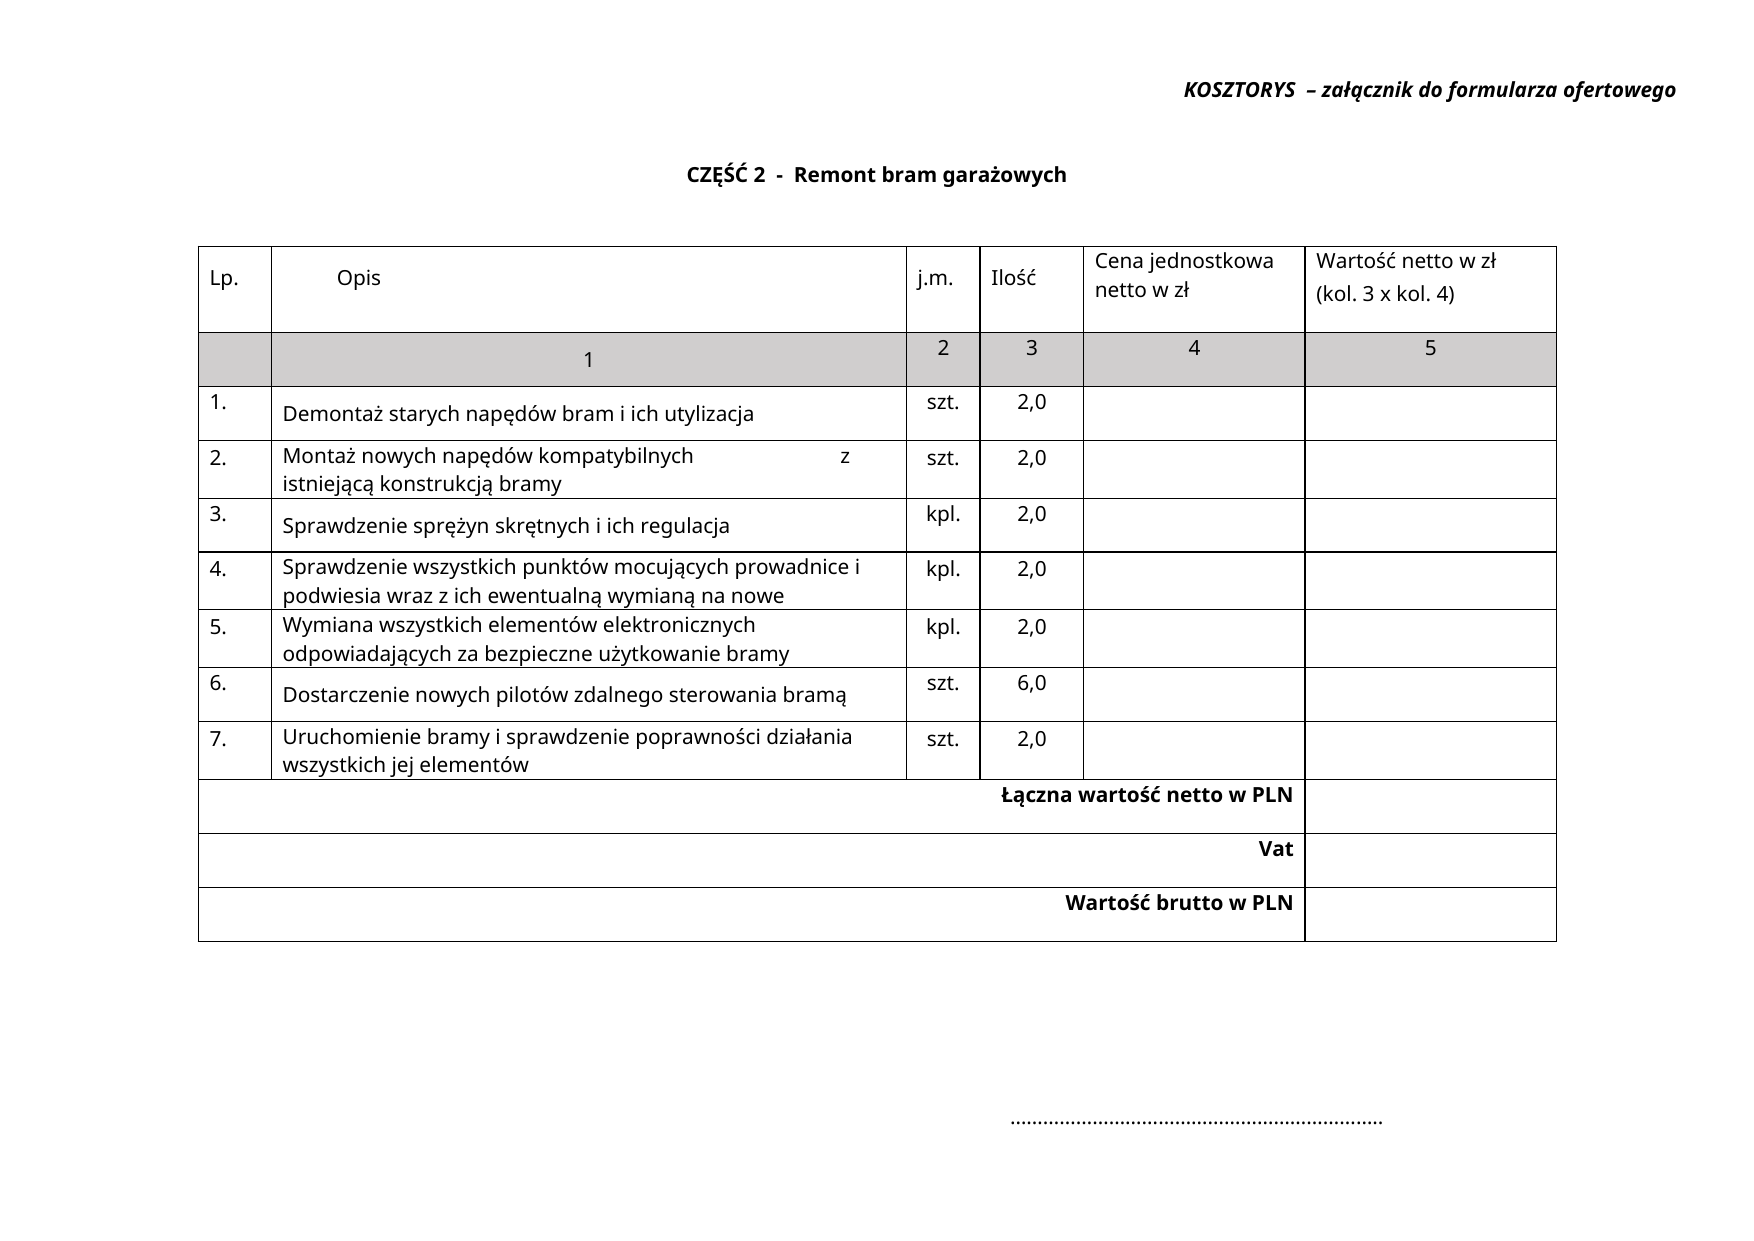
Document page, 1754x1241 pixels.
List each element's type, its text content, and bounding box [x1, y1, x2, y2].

table_cell 3. [199, 499, 271, 551]
text CZĘŚĆ 2 - Remont bram garażowych [75, 160, 1679, 189]
table_cell 2,0 [981, 610, 1083, 667]
table_cell 4. [199, 553, 271, 609]
table_cell [1084, 722, 1304, 779]
table_cell [1306, 780, 1556, 833]
table_cell 2,0 [981, 441, 1083, 498]
table_cell 5. [199, 610, 271, 667]
table_cell 5 [1306, 333, 1556, 386]
table_cell 2,0 [981, 722, 1083, 779]
table_header Wartość netto w zł (kol. 3 x kol. 4) [1306, 247, 1556, 332]
table_cell [1084, 441, 1304, 498]
table_cell szt. [907, 668, 979, 721]
table_cell 2. [199, 441, 271, 498]
table_cell szt. [907, 387, 979, 440]
table_cell 1 [272, 333, 906, 386]
table_cell kpl. [907, 553, 979, 609]
table_cell Dostarczenie nowych pilotów zdalnego sterowania bramą [272, 668, 906, 721]
table_cell szt. [907, 441, 979, 498]
table_cell 1. [199, 387, 271, 440]
table_cell kpl. [907, 610, 979, 667]
table_cell [1306, 441, 1556, 498]
table_cell Łączna wartość netto w PLN [199, 780, 1304, 833]
table_cell [1084, 610, 1304, 667]
table_cell Demontaż starych napędów bram i ich utylizacja [272, 387, 906, 440]
table_cell Wymiana wszystkich elementów elektronicznych odpowiadających za bezpieczne użytkowanie bramy [272, 610, 906, 667]
table_cell Uruchomienie bramy i sprawdzenie poprawności działania wszystkich jej elementów [272, 722, 906, 779]
table_cell [1084, 387, 1304, 440]
table_header Opis [272, 247, 906, 332]
table_cell Wartość brutto w PLN [199, 888, 1304, 941]
text KOSZTORYS – załącznik do formularza ofertowego [75, 75, 1679, 103]
table_cell Vat [199, 834, 1304, 887]
table_header Ilość [981, 247, 1083, 332]
table_header Cena jednostkowa netto w zł [1084, 247, 1304, 332]
table_cell 2,0 [981, 553, 1083, 609]
table_cell 3 [981, 333, 1083, 386]
table_cell [1084, 553, 1304, 609]
table_cell [1306, 888, 1556, 941]
table_cell 2 [907, 333, 979, 386]
table_cell [1306, 553, 1556, 609]
table_cell Montaż nowych napędów kompatybilnych z istniejącą konstrukcją bramy [272, 441, 906, 498]
table_cell [199, 333, 271, 386]
table_cell Sprawdzenie wszystkich punktów mocujących prowadnice i podwiesia wraz z ich ewentualną wymianą na nowe [272, 553, 906, 609]
table_cell [1306, 387, 1556, 440]
table_cell 4 [1084, 333, 1304, 386]
table_cell szt. [907, 722, 979, 779]
table_cell 7. [199, 722, 271, 779]
table_cell 2,0 [981, 387, 1083, 440]
table_cell 2,0 [981, 499, 1083, 551]
table_cell [1306, 610, 1556, 667]
text ………………………………………………………….. [75, 1102, 1679, 1130]
table_cell [1084, 668, 1304, 721]
table_header Lp. [199, 247, 271, 332]
table_cell [1306, 499, 1556, 551]
table_cell 6. [199, 668, 271, 721]
table_cell [1084, 499, 1304, 551]
table_cell Sprawdzenie sprężyn skrętnych i ich regulacja [272, 499, 906, 551]
table_cell 6,0 [981, 668, 1083, 721]
table_cell [1306, 722, 1556, 779]
table_cell [1306, 834, 1556, 887]
table_cell [1306, 668, 1556, 721]
table_header j.m. [907, 247, 979, 332]
table_cell kpl. [907, 499, 979, 551]
